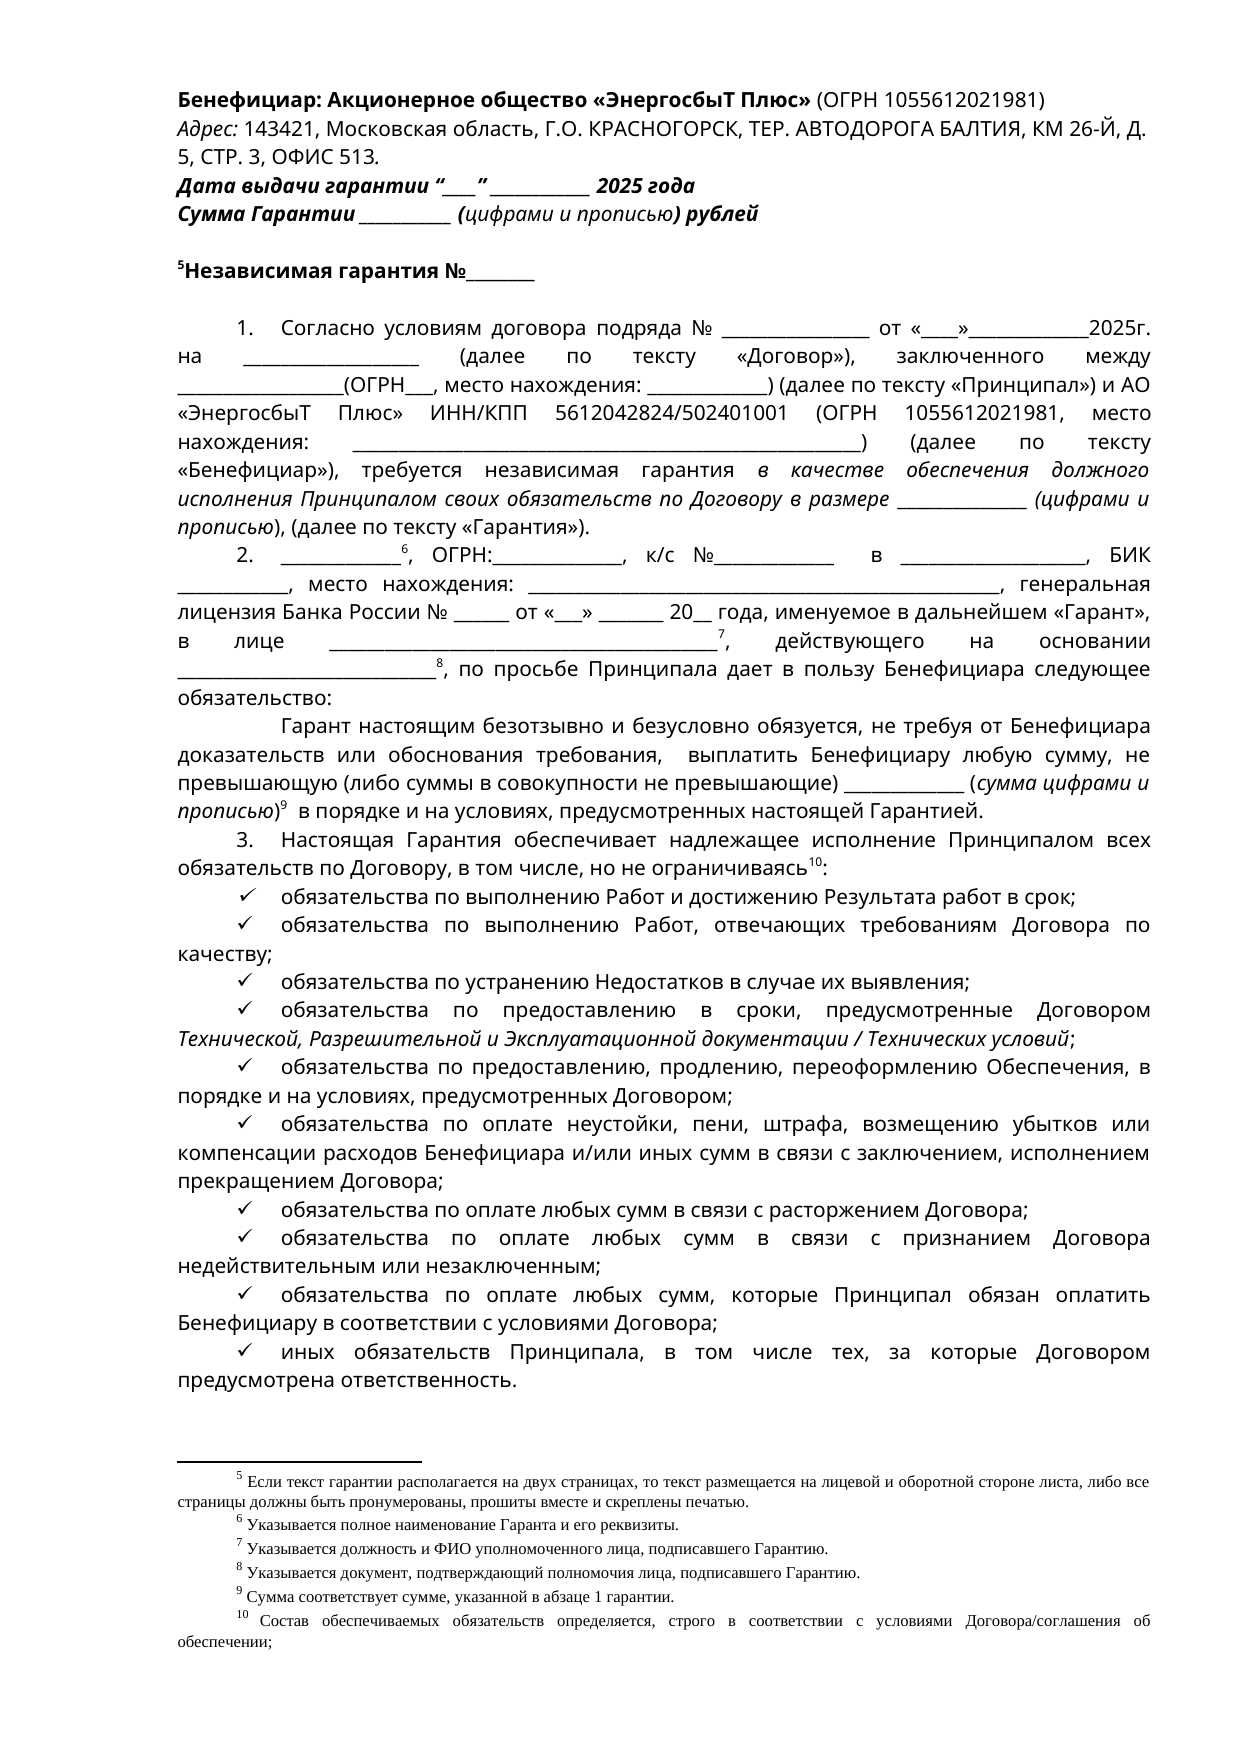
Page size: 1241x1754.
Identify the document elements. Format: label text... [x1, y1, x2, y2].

list обязательства по устранению Недостатков в случае их выявления; [177, 967, 1152, 996]
list обязательства по оплате любых сумм в связи с признанием Договора недействительным или незаключенным; [177, 1223, 1152, 1280]
list обязательства по выполнению Работ, отвечающих требованиям Договора по качеству; [177, 910, 1152, 967]
list обязательства по предоставлению, продлению, переоформлению Обеспечения, в порядке и на условиях, предусмотренных Договором; [177, 1052, 1152, 1109]
list обязательства по оплате неустойки, пени, штрафа, возмещению убытков или компенсации расходов Бенефициара и/или иных сумм в связи с заключением, исполнением прекращением Договора; [177, 1109, 1152, 1195]
text Адрес: 143421, Московская область, Г.О. КРАСНОГОРСК, ТЕР. АВТОДОРОГА БАЛТИЯ, КМ 26-Й, Д. 5, СТР. 3, ОФИС 513. [177, 114, 1152, 171]
list _____________, ОГРН:______________, к/с №_____________ в ____________________, БИК ____________, место нахождения: ___________________________________________________, генеральная лицензия Банка России № ______ от «___» _______ 20__ года, именуемое в дальнейшем «Гарант», в лице __________________________________________, действующего на основании ____________________________, по просьбе Принципала дает в пользу Бенефициара следующее обязательство: [177, 541, 1152, 711]
list обязательства по оплате любых сумм, которые Принципал обязан оплатить Бенефициару в соответствии с условиями Договора; [177, 1280, 1152, 1337]
list обязательства по оплате любых сумм в связи с расторжением Договора; [177, 1195, 1152, 1223]
text Дата выдачи гарантии “____” ____________ 2025 года [177, 171, 1152, 199]
list Согласно условиям договора подряда № ________________ от «____»_____________2025г. на ___________________ (далее по тексту «Договор»), заключенного между __________________(ОГРН___, место нахождения: _____________) (далее по тексту «Принципал») и АО «ЭнергосбыТ Плюс» ИНН/КПП 5612042824/502401001 (ОГРН 1055612021981, место нахождения: _______________________________________________________) (далее по тексту «Бенефициар»), требуется независимая гарантия в качестве обеспечения должного исполнения Принципалом своих обязательств по Договору в размере ______________ (цифрами и прописью), (далее по тексту «Гарантия»). [177, 313, 1152, 541]
list обязательства по выполнению Работ и достижению Результата работ в срок; [177, 882, 1152, 910]
list иных обязательств Принципала, в том числе тех, за которые Договором предусмотрена ответственность. [177, 1337, 1152, 1394]
list обязательства по предоставлению в сроки, предусмотренные Договором Технической, Разрешительной и Эксплуатационной документации / Технических условий; [177, 996, 1152, 1052]
list Настоящая Гарантия обеспечивает надлежащее исполнение Принципалом всех обязательств по Договору, в том числе, но не ограничиваясь: [177, 825, 1152, 882]
text Бенефициар: Акционерное общество «ЭнергосбыТ Плюс» (ОГРН 1055612021981) [177, 86, 1152, 114]
text Независимая гарантия №________ [177, 256, 1152, 285]
text Гарант настоящим безотзывно и безусловно обязуется, не требуя от Бенефициара доказательств или обоснования требования, выплатить Бенефициару любую сумму, не превышающую (либо суммы в совокупности не превышающие) _____________ (сумма цифрами и прописью) в порядке и на условиях, предусмотренных настоящей Гарантией. [177, 711, 1152, 825]
text Сумма Гарантии ___________ (цифрами и прописью) рублей [177, 199, 1152, 228]
